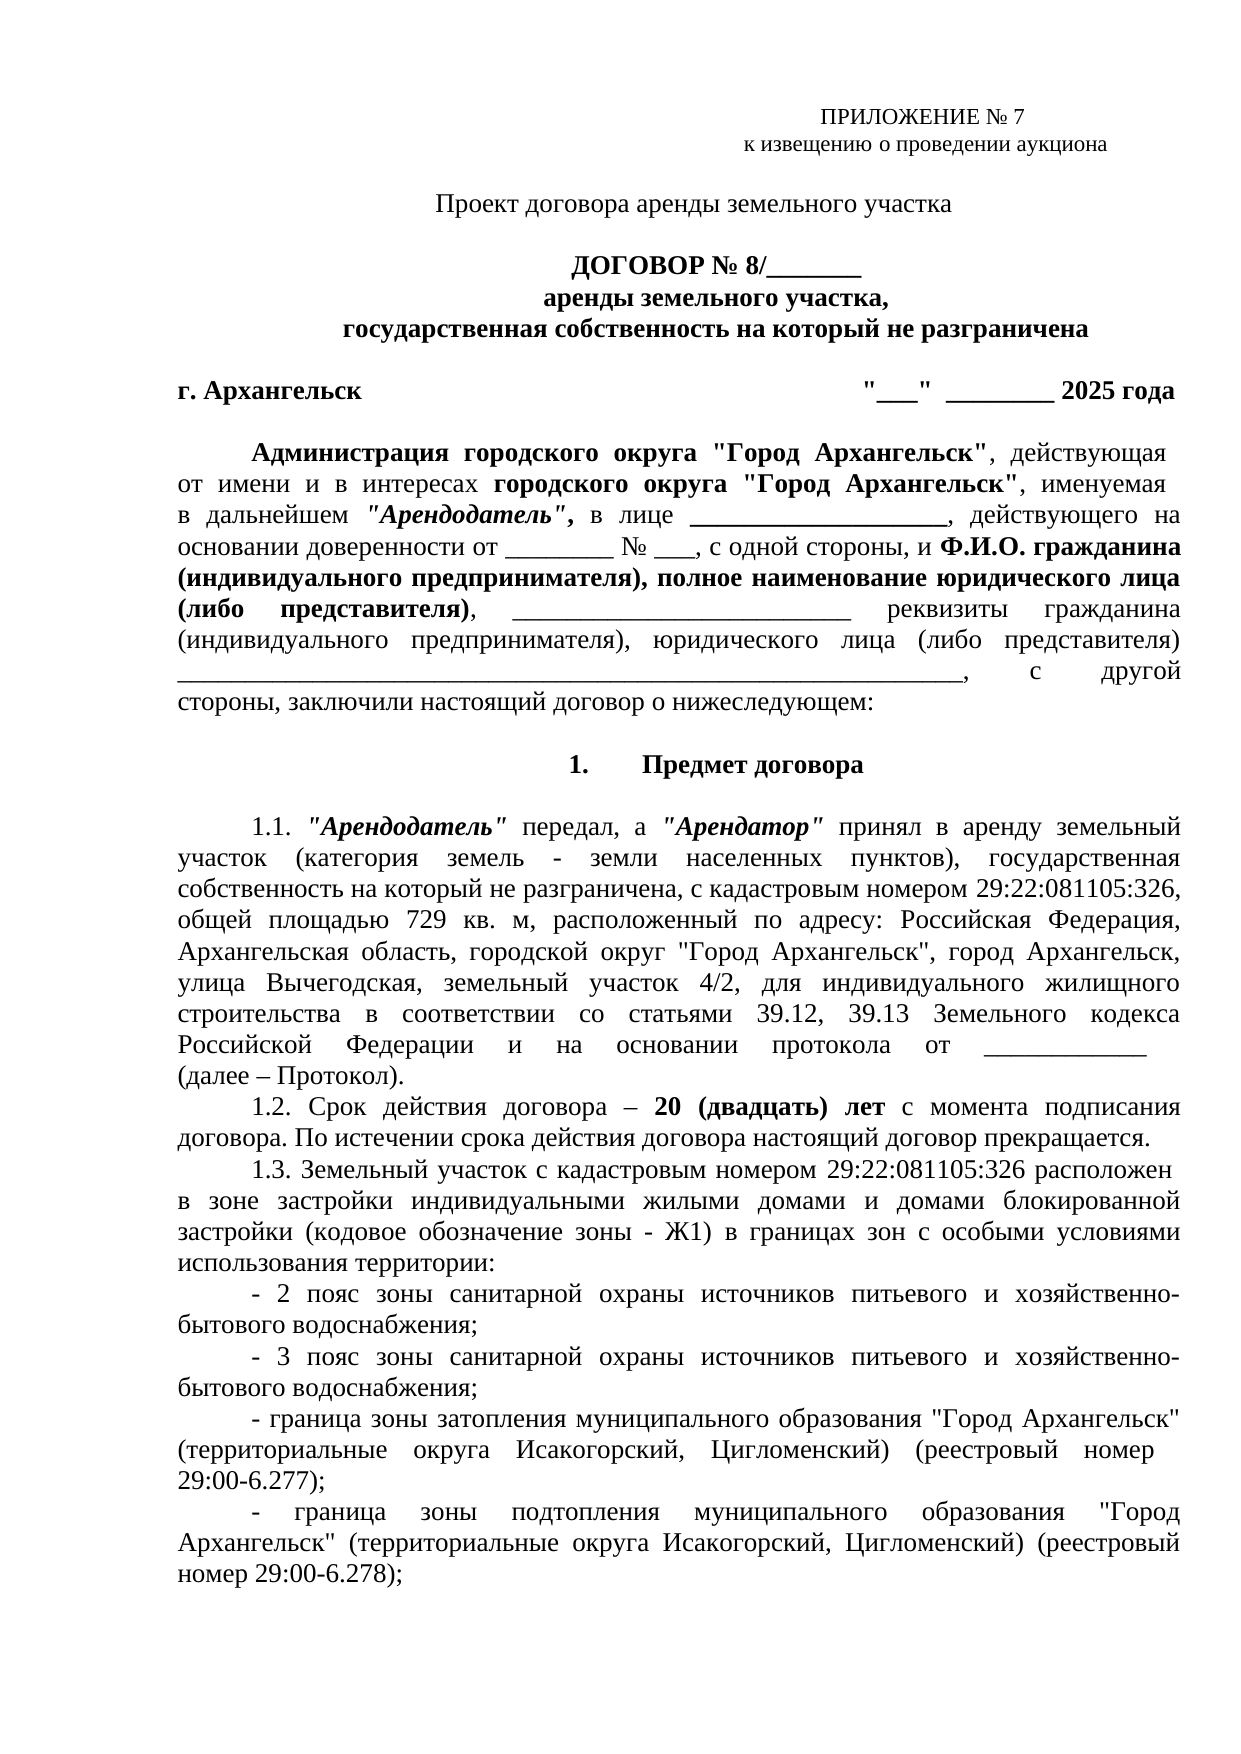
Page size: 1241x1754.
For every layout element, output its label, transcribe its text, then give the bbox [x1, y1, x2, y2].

text - граница зоны подтопления муниципального образования "Город Архангельск" (территориальные округа Исакогорский, Цигломенский) (реестровый номер 29:00-6.278); [177, 1495, 1181, 1589]
text - граница зоны затопления муниципального образования "Город Архангельск" (территориальные округа Исакогорский, Цигломенский) (реестровый номер 29:00-6.277); [177, 1402, 1181, 1495]
text 1.1. "Арендодатель" передал, а "Арендатор" принял в аренду земельный участок (категория земель - земли населенных пунктов), государственная собственность на который не разграничена, с кадастровым номером 29:22:081105:326, общей площадью 729 кв. м, расположенный по адресу: Российская Федерация, Архангельская область, городской округ "Город Архангельск", город Архангельск, улица Вычегодская, земельный участок 4/2, для индивидуального жилищного строительства в соответствии со статьями 39.12, 39.13 Земельного кодекса Российской Федерации и на основании протокола от ____________ (далее – Протокол). [177, 810, 1181, 1090]
list Предмет договора [177, 748, 1181, 779]
text государственная собственность на который не разграничена [177, 312, 1181, 343]
text - 2 пояс зоны санитарной охраны источников питьевого и хозяйственно-бытового водоснабжения; [177, 1277, 1181, 1339]
text к извещению о проведении аукциона [177, 130, 1181, 156]
text 1.3. Земельный участок с кадастровым номером 29:22:081105:326 расположен в зоне застройки индивидуальными жилыми домами и домами блокированной застройки (кодовое обозначение зоны - Ж1) в границах зон с особыми условиями использования территории: [177, 1153, 1181, 1277]
text г. Архангельск "___" ________ 2025 года [177, 374, 1181, 405]
text 1.2. Срок действия договора – 20 (двадцать) лет с момента подписания договора. По истечении срока действия договора настоящий договор прекращается. [177, 1090, 1181, 1153]
text Проект договора аренды земельного участка [177, 187, 1181, 218]
text ДОГОВОР № 8/_______ [177, 249, 1181, 281]
text ПРИЛОЖЕНИЕ № 7 [177, 103, 1181, 130]
text аренды земельного участка, [177, 281, 1181, 312]
text Администрация городского округа "Город Архангельск", действующая от имени и в интересах городского округа "Город Архангельск", именуемая в дальнейшем "Арендодатель", в лице ___________________, действующего на основании доверенности от ________ № ___, с одной стороны, и Ф.И.О. гражданина (индивидуального предпринимателя), полное наименование юридического лица (либо представителя), _________________________ реквизиты гражданина (индивидуального предпринимателя), юридического лица (либо представителя) __________________________________________________________, с другой стороны, заключили настоящий договор о нижеследующем: [177, 436, 1181, 717]
text - 3 пояс зоны санитарной охраны источников питьевого и хозяйственно-бытового водоснабжения; [177, 1339, 1181, 1402]
